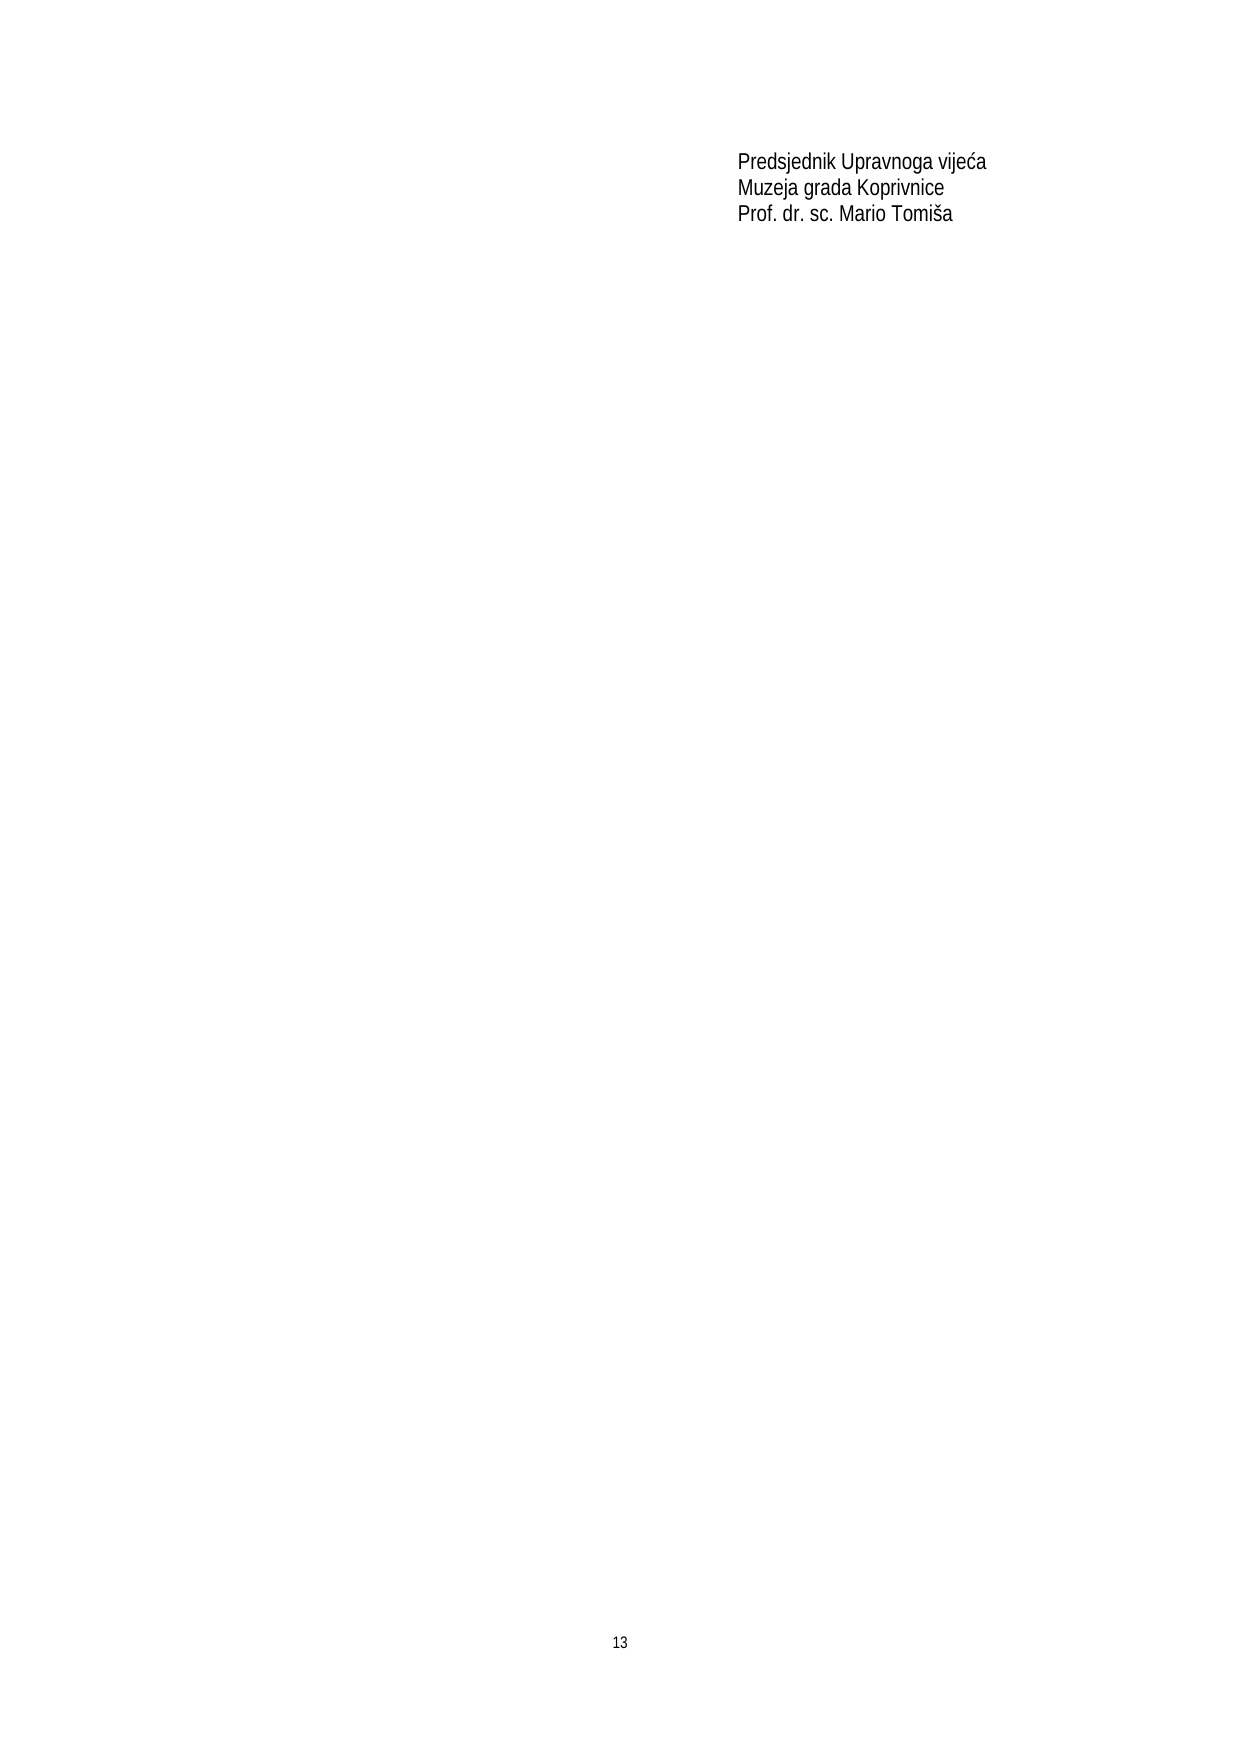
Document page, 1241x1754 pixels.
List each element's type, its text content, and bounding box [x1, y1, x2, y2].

text Prof. dr. sc. Mario Tomiša [664, 200, 1092, 227]
text Muzeja grada Koprivnice [664, 174, 1092, 200]
text Predsjednik Upravnoga vijeća [664, 148, 1092, 174]
